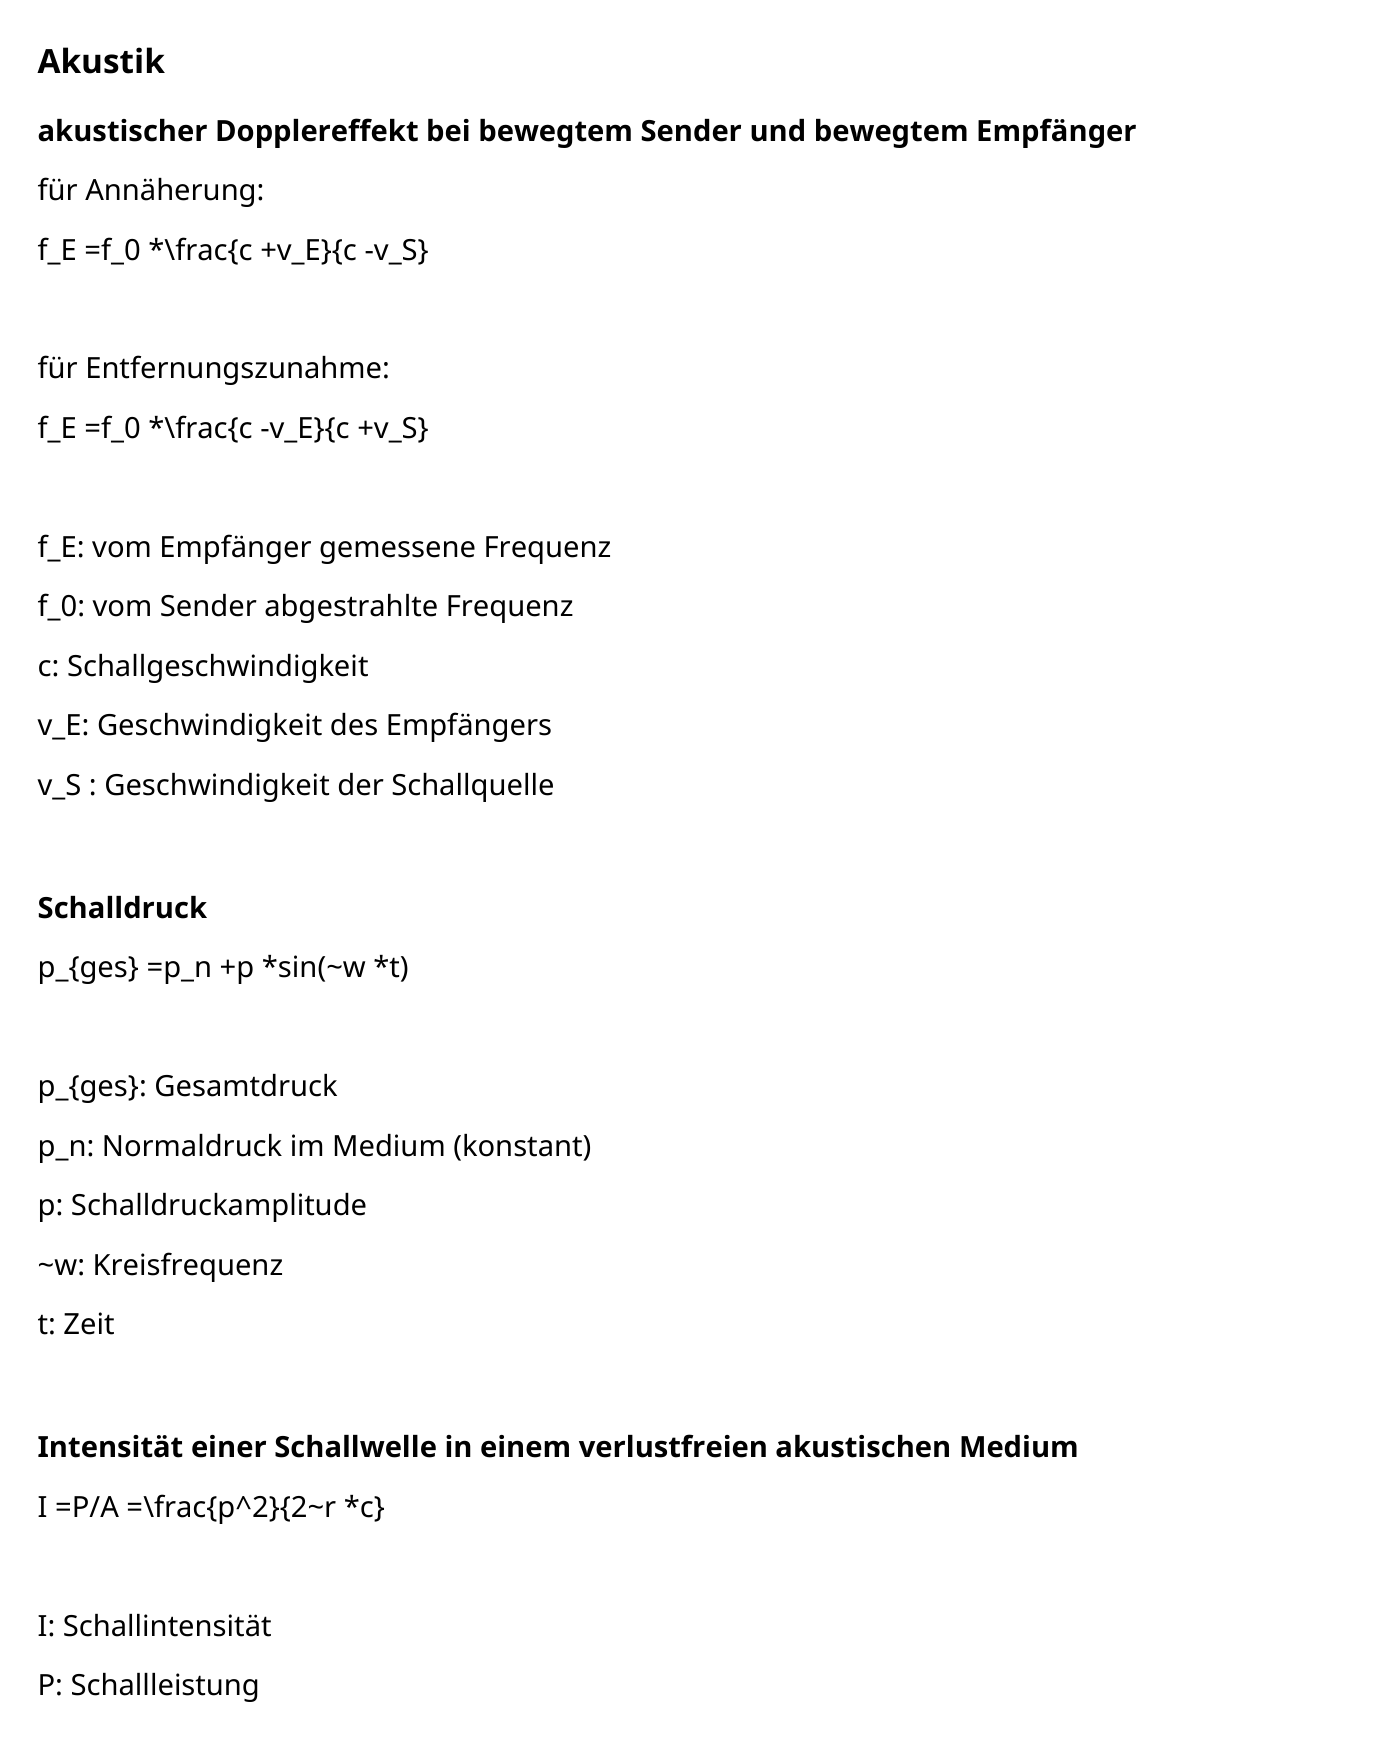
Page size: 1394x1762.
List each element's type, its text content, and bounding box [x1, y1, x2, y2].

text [37, 1605, 1356, 1704]
text für Annäherung: f_E =f_0 *\frac{c +v_E}{c -v_S} [37, 169, 1356, 268]
text f_E: vom Empfänger gemessene Frequenz f_0: vom Sender abgestrahlte Frequenz c: Schallgeschwindigkeit v_E: Geschwindigkeit des Empfängers v_S : Geschwindigkeit der Schallquelle [37, 526, 1356, 804]
subtitle akustischer Dopplereffekt bei bewegtem Sender und bewegtem Empfänger [37, 110, 1356, 149]
text I =P/A =\frac{p^2}{2~r *c} [37, 1486, 1356, 1526]
subtitle Akustik [37, 37, 1356, 83]
subtitle Schalldruck [37, 887, 1356, 927]
subtitle Intensität einer Schallwelle in einem verlustfreien akustischen Medium [37, 1427, 1356, 1466]
text p_{ges} =p_n +p *sin(~w *t) [37, 947, 1356, 986]
text p_{ges}: Gesamtdruck p_n: Normaldruck im Medium (konstant) p: Schalldruckamplitude ~w: Kreisfrequenz t: Zeit [37, 1066, 1356, 1343]
text für Entfernungszunahme: f_E =f_0 *\frac{c -v_E}{c +v_S} [37, 348, 1356, 447]
